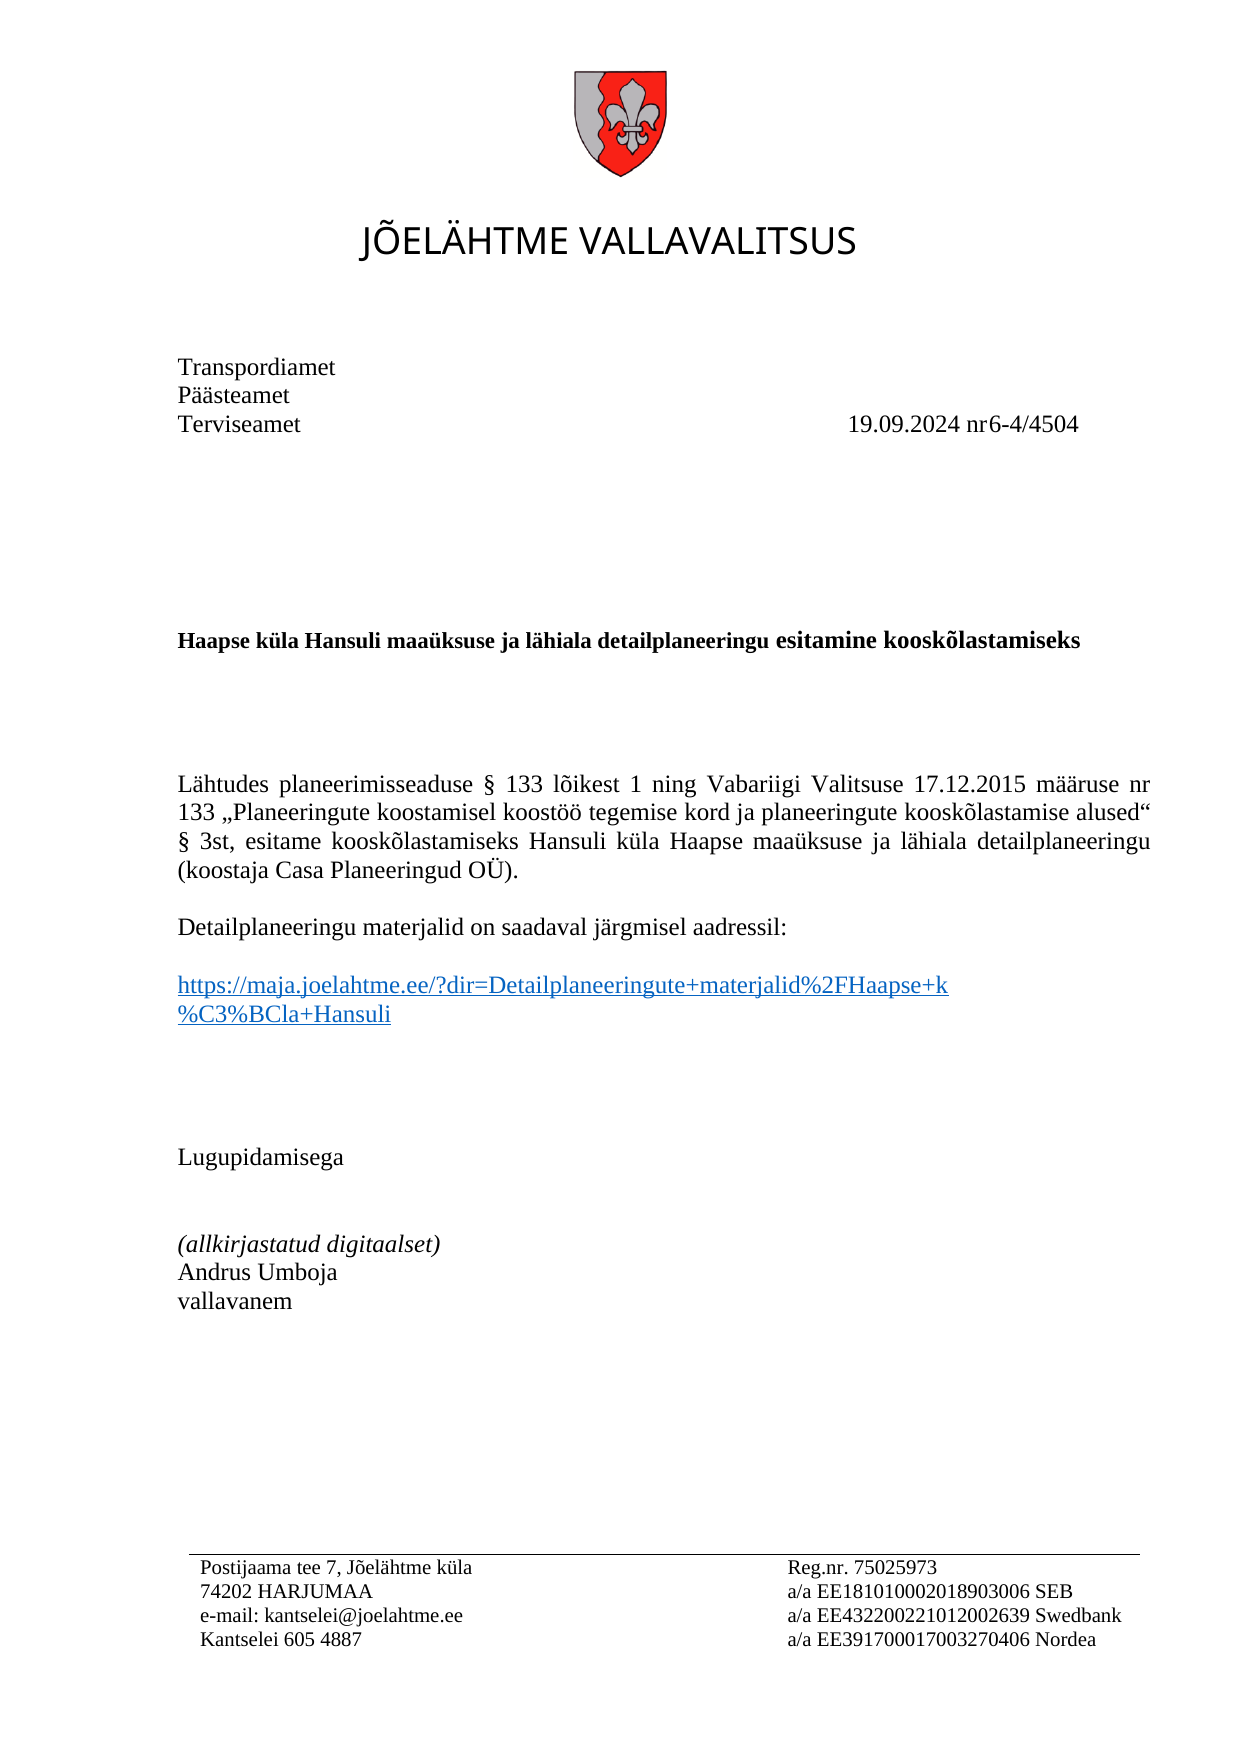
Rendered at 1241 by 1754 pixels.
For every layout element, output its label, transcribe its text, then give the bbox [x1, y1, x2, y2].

text Terviseamet 19.09.2024 nr 6-4/4504 [177, 409, 1152, 467]
picture [573, 70, 668, 178]
text Andrus Umboja [177, 1257, 1152, 1286]
text Lugupidamisega [177, 1142, 1152, 1171]
text Lähtudes planeerimisseaduse § 133 lõikest 1 ning Vabariigi Valitsuse 17.12.2015 määruse nr 133 „Planeeringute koostamisel koostöö tegemise kord ja planeeringute kooskõlastamise alused“ § 3st, esitame kooskõlastamiseks Hansuli küla Haapse maaüksuse ja lähiala detailplaneeringu (koostaja Casa Planeeringud OÜ). [177, 769, 1152, 884]
text Transpordiamet [177, 352, 1152, 381]
subtitle JÕELÄHTME VALLAVALITSUS [177, 214, 1152, 266]
text (allkirjastatud digitaalset) [177, 1229, 1152, 1257]
text Haapse küla Hansuli maaüksuse ja lähiala detailplaneeringu esitamine kooskõlastamiseks [177, 625, 1152, 654]
text Päästeamet [177, 381, 1152, 409]
text https://maja.joelahtme.ee/?dir=Detailplaneeringute+materjalid%2FHaapse+k%C3%BCla+Hansuli [177, 970, 1152, 1027]
text vallavanem [177, 1286, 1152, 1315]
text Detailplaneeringu materjalid on saadaval järgmisel aadressil: [177, 912, 1152, 941]
